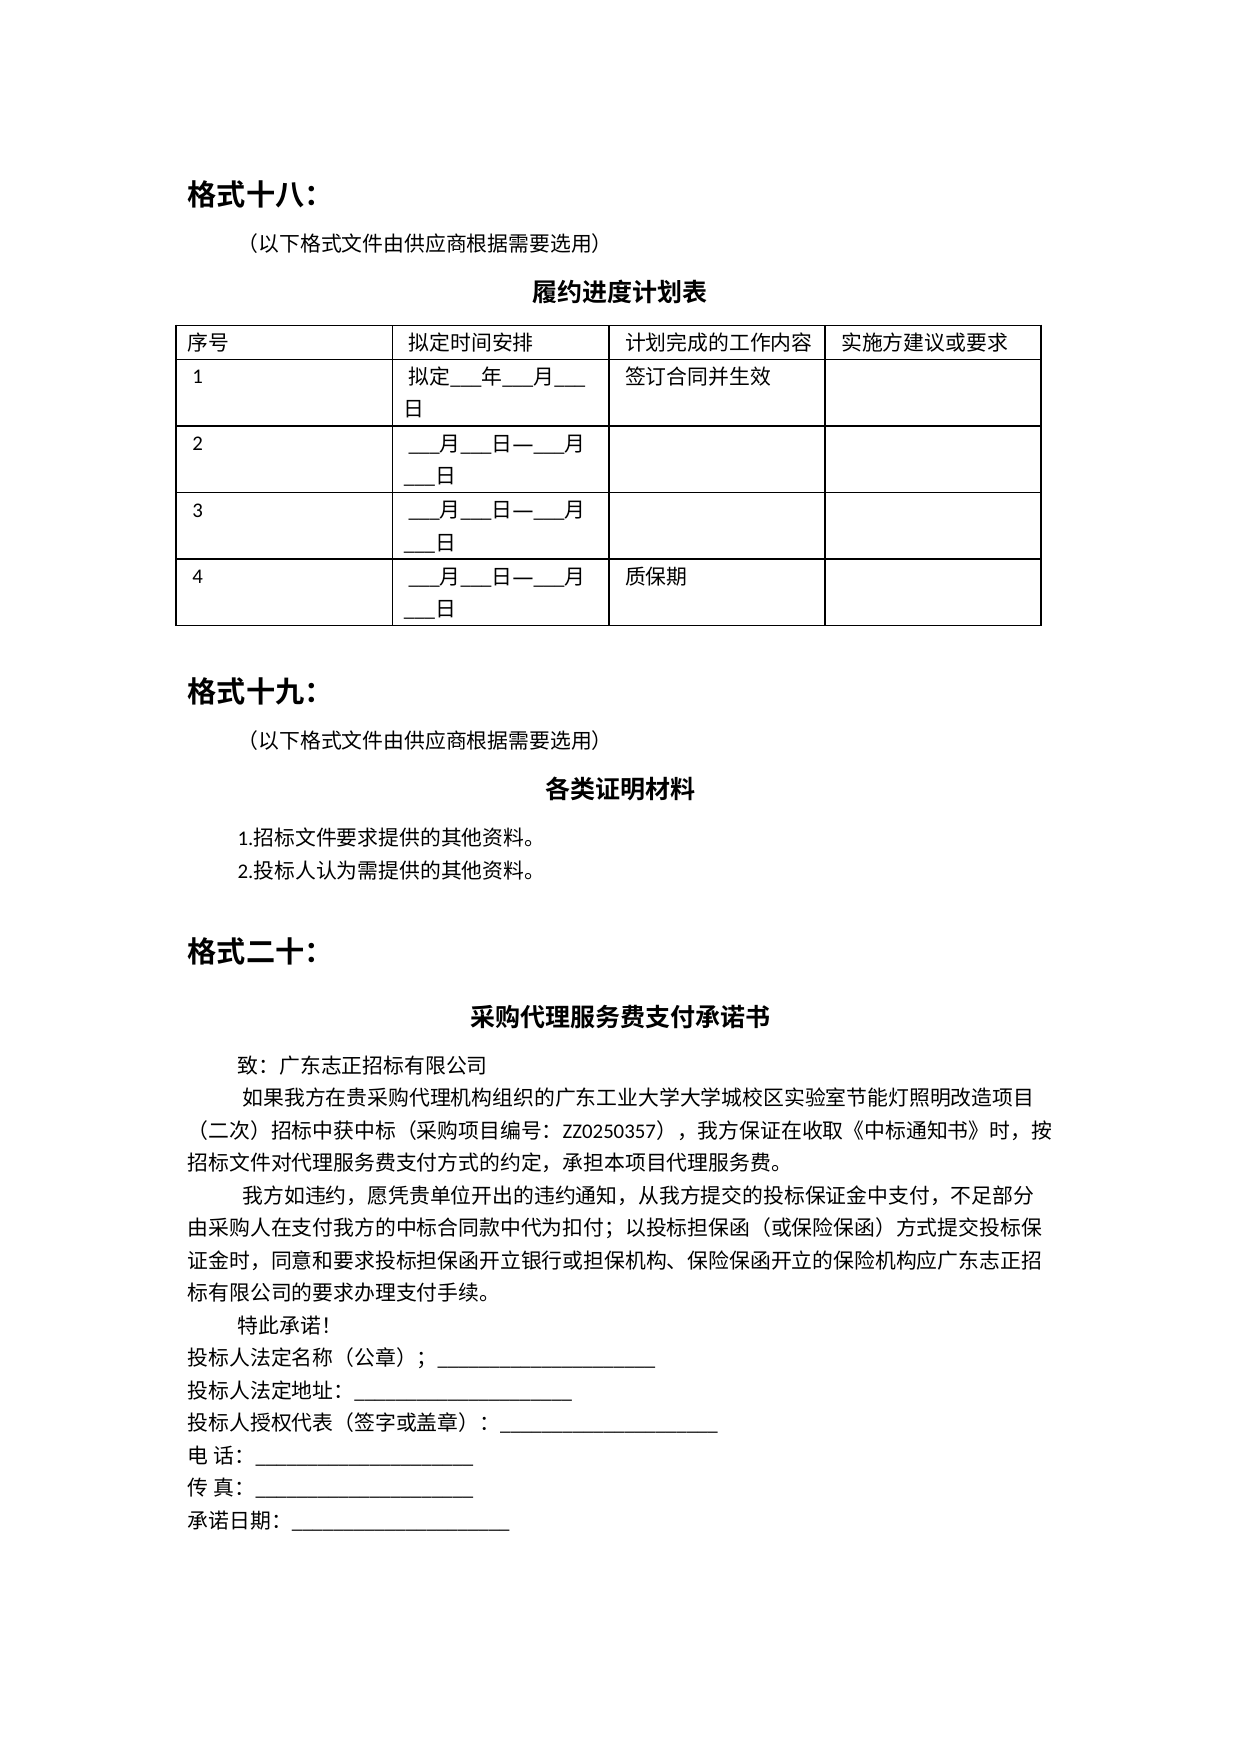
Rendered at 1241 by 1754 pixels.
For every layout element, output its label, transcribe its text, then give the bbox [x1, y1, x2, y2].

table_header 拟定时间安排 [393, 326, 608, 358]
table_cell ___月___日—___月___日 [393, 427, 608, 492]
text 2.投标人认为需提供的其他资料。 [187, 854, 1053, 886]
text 致：广东志正招标有限公司 [187, 1049, 1053, 1081]
table_cell 质保期 [610, 560, 824, 625]
table_header 实施方建议或要求 [826, 326, 1040, 358]
text 格式十九： [187, 659, 1053, 724]
table_cell ___月___日—___月___日 [393, 560, 608, 625]
text 特此承诺！ [187, 1309, 1053, 1341]
text 传 真：_____________________ [187, 1471, 1053, 1504]
table_cell 拟定___年___月___日 [393, 360, 608, 425]
text 履约进度计划表 [187, 259, 1053, 324]
table_cell [826, 560, 1040, 625]
table_cell [826, 360, 1040, 425]
table_cell 签订合同并生效 [610, 360, 824, 425]
text 格式二十： [187, 919, 1053, 984]
table_cell [610, 427, 824, 492]
text 投标人法定地址：_____________________ [187, 1374, 1053, 1406]
text 投标人授权代表（签字或盖章）：_____________________ [187, 1406, 1053, 1439]
table_header 计划完成的工作内容 [610, 326, 824, 358]
table_cell 1 [177, 360, 392, 425]
text 采购代理服务费支付承诺书 [187, 984, 1053, 1049]
text 我方如违约，愿凭贵单位开出的违约通知，从我方提交的投标保证金中支付，不足部分由采购人在支付我方的中标合同款中代为扣付；以投标担保函（或保险保函）方式提交投标保证金时，同意和要求投标担保函开立银行或担保机构、保险保函开立的保险机构应广东志正招标有限公司的要求办理支付手续。 [187, 1179, 1053, 1309]
table_cell ___月___日—___月___日 [393, 493, 608, 558]
table_cell [826, 427, 1040, 492]
text （以下格式文件由供应商根据需要选用） [187, 227, 1053, 259]
table_cell 2 [177, 427, 392, 492]
table_header 序号 [177, 326, 392, 358]
text 如果我方在贵采购代理机构组织的广东工业大学大学城校区实验室节能灯照明改造项目（二次）招标中获中标（采购项目编号：ZZ0250357），我方保证在收取《中标通知书》时，按招标文件对代理服务费支付方式的约定，承担本项目代理服务费。 [187, 1081, 1053, 1179]
table_cell 3 [177, 493, 392, 558]
text 格式十八： [187, 162, 1053, 227]
table_cell [610, 493, 824, 558]
table_cell [826, 493, 1040, 558]
text 投标人法定名称（公章）；_____________________ [187, 1341, 1053, 1374]
text （以下格式文件由供应商根据需要选用） [187, 724, 1053, 756]
table_cell 4 [177, 560, 392, 625]
text 电 话：_____________________ [187, 1439, 1053, 1471]
text 1.招标文件要求提供的其他资料。 [187, 821, 1053, 854]
text 各类证明材料 [187, 756, 1053, 821]
text 承诺日期：_____________________ [187, 1504, 1053, 1536]
